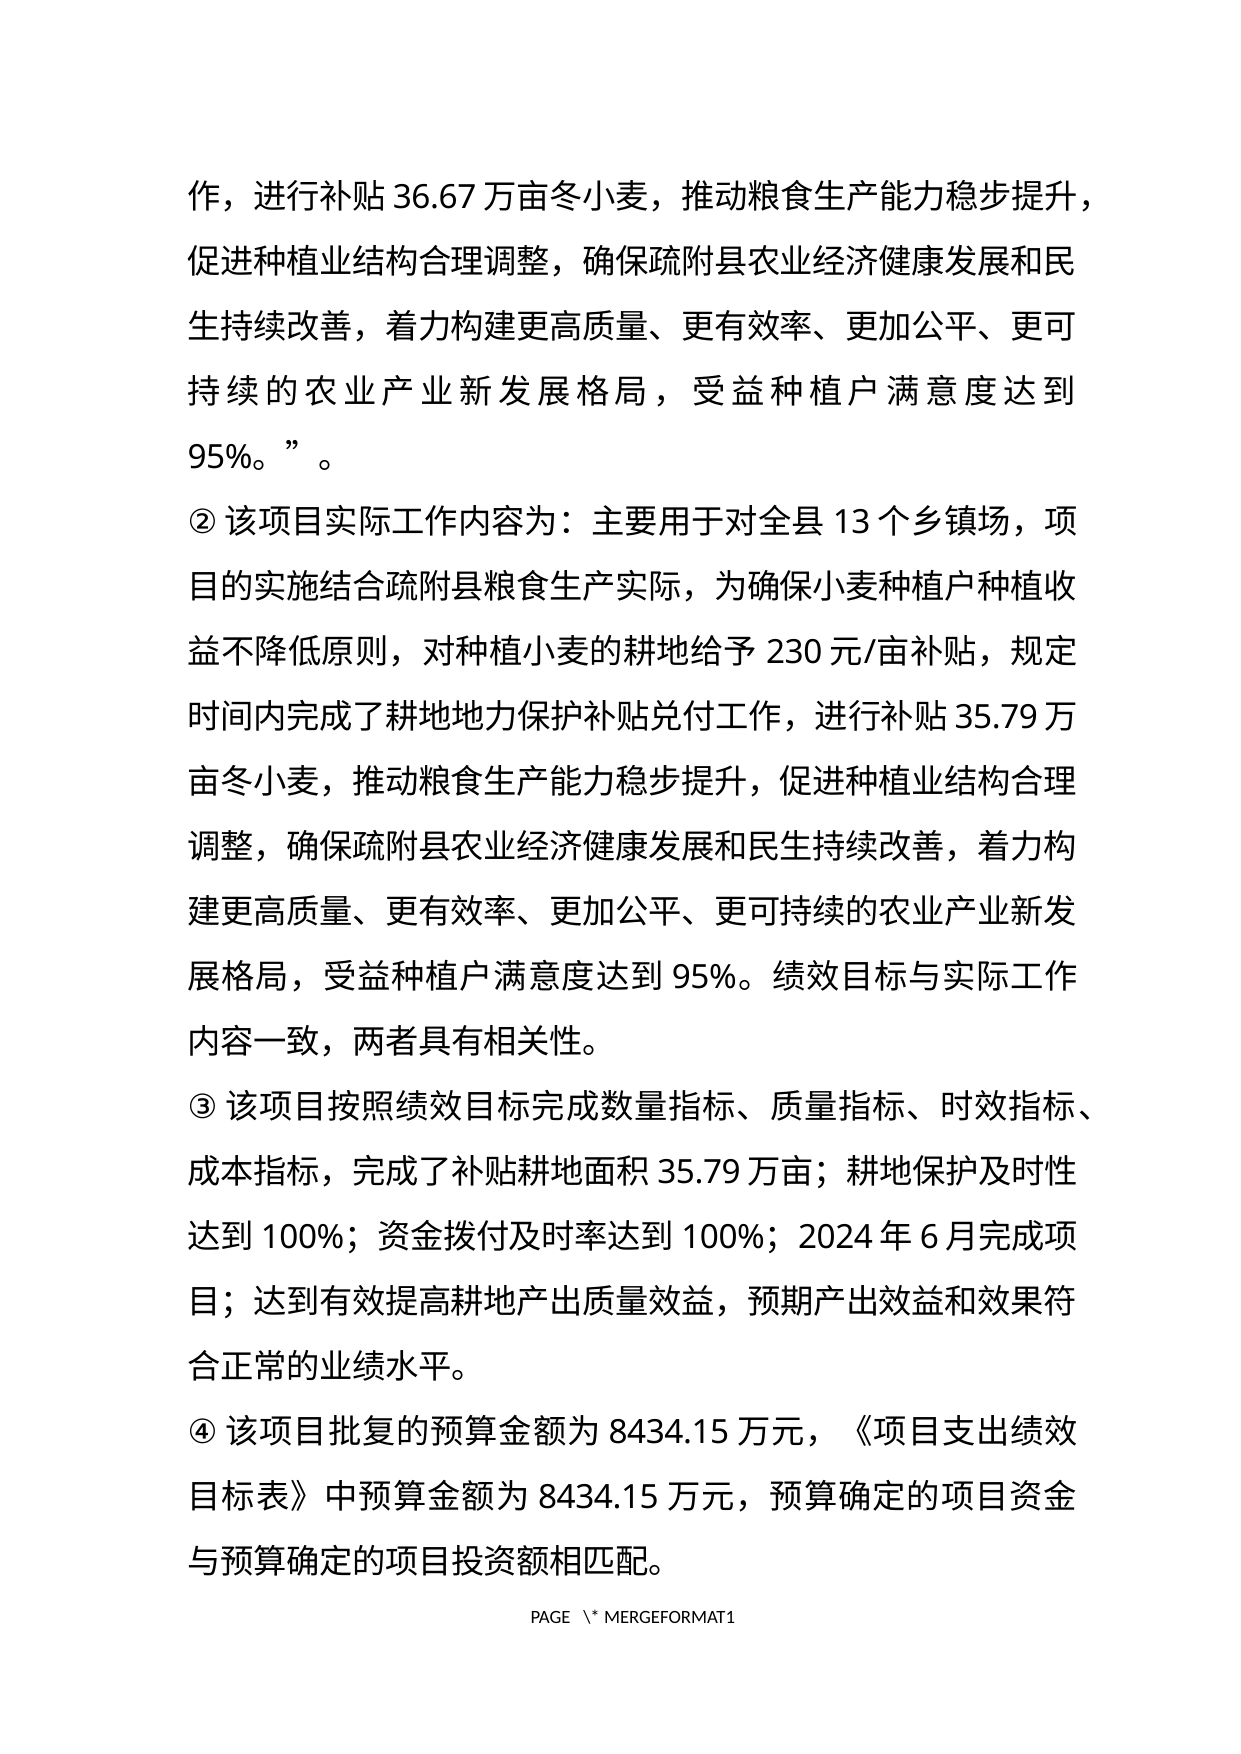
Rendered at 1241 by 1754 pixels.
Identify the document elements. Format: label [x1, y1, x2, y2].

text [187, 162, 1078, 1592]
